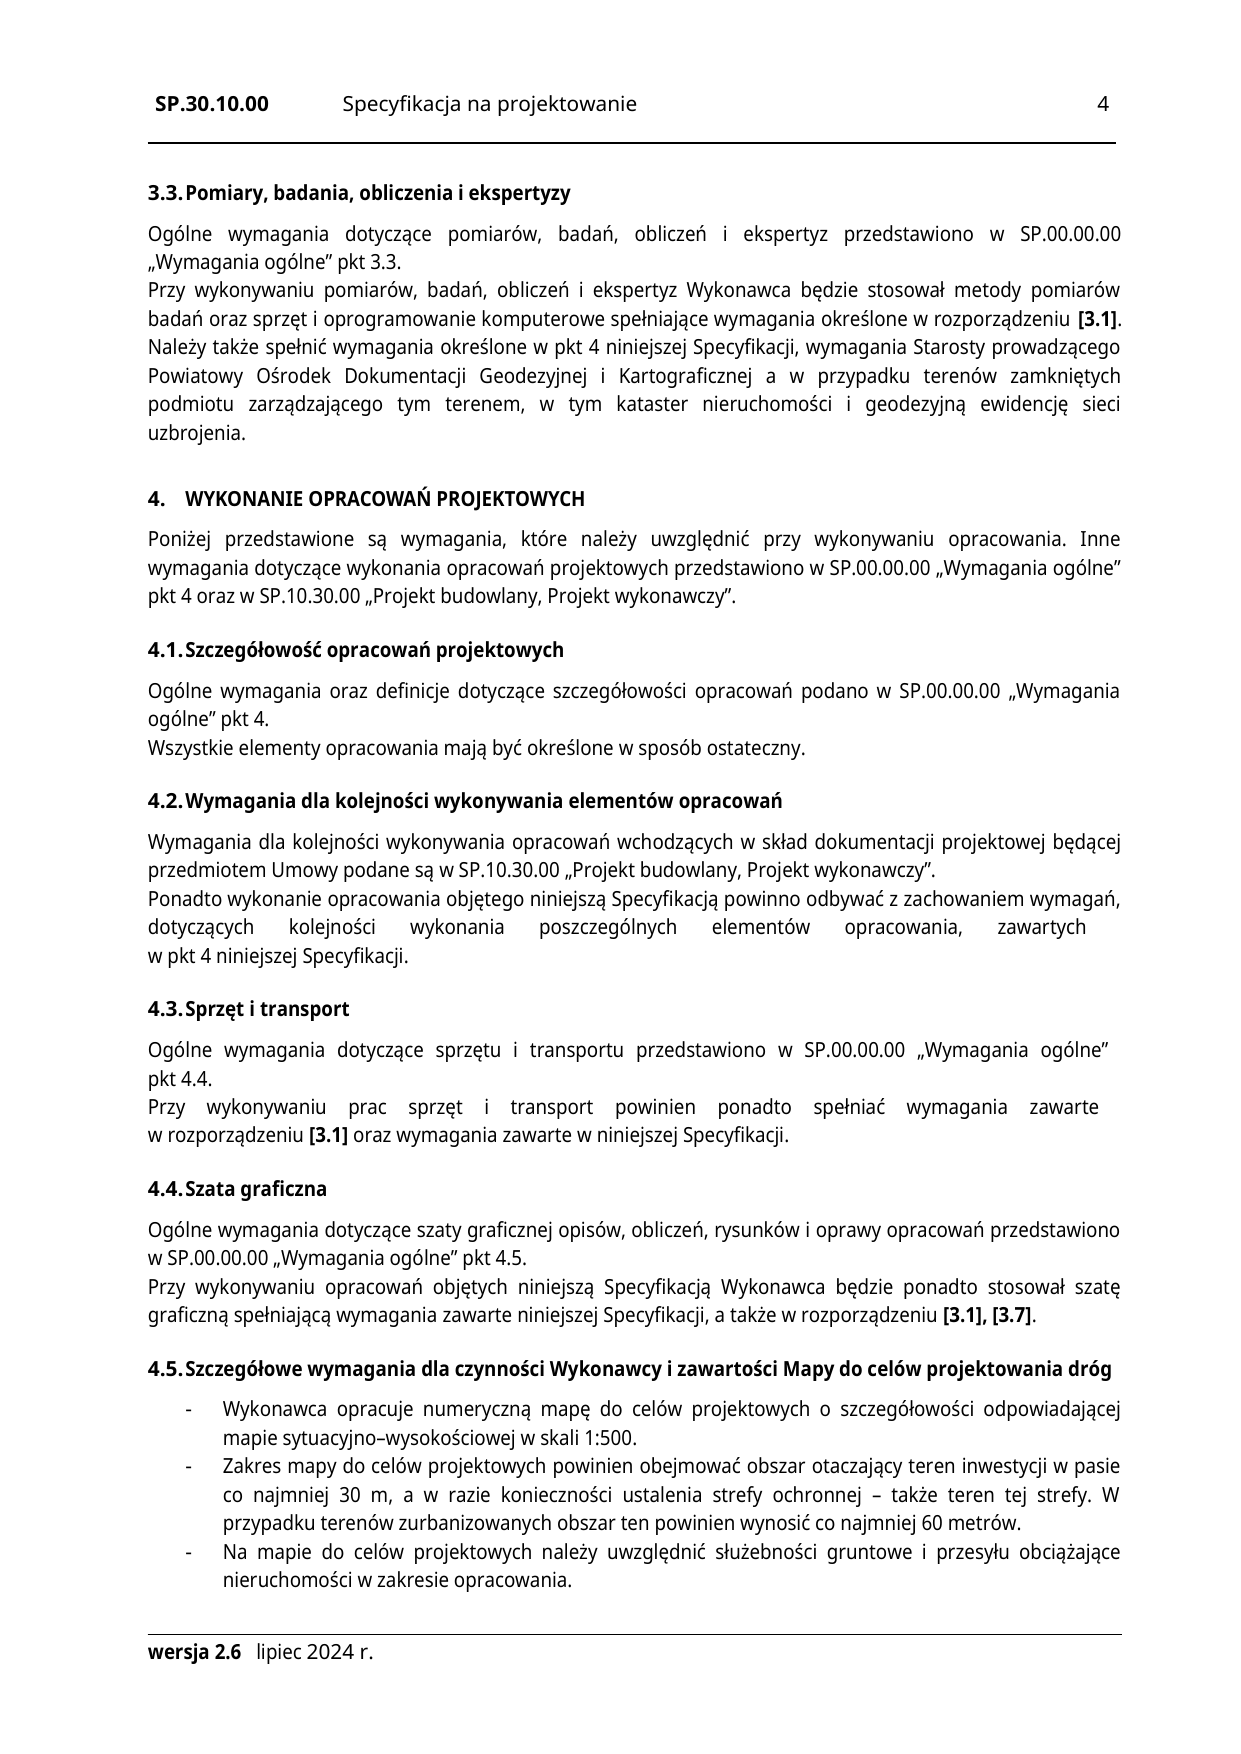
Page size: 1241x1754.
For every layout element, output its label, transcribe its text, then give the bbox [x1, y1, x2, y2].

list Zakres mapy do celów projektowych powinien obejmować obszar otaczający teren inwestycji w pasie co najmniej 30 m, a w razie konieczności ustalenia strefy ochronnej – także teren tej strefy. W przypadku terenów zurbanizowanych obszar ten powinien wynosić co najmniej 60 metrów. [185, 1451, 1122, 1537]
text Poniżej przedstawione są wymagania, które należy uwzględnić przy wykonywaniu opracowania. Inne wymagania dotyczące wykonania opracowań projektowych przedstawiono w SP.00.00.00 „Wymagania ogólne” pkt 4 oraz w SP.10.30.00 „Projekt budowlany, Projekt wykonawczy”. [148, 524, 1122, 610]
text Przy wykonywaniu opracowań objętych niniejszą Specyfikacją Wykonawca będzie ponadto stosował szatę graficzną spełniającą wymagania zawarte niniejszej Specyfikacji, a także w rozporządzeniu [3.1], [3.7]. [148, 1272, 1122, 1329]
text Ogólne wymagania oraz definicje dotyczące szczegółowości opracowań podano w SP.00.00.00 „Wymagania ogólne” pkt 4. [148, 676, 1122, 733]
subtitle Sprzęt i transport [148, 994, 1122, 1023]
subtitle Szczegółowe wymagania dla czynności Wykonawcy i zawartości Mapy do celów projektowania dróg [148, 1354, 1122, 1382]
subtitle wykonanie OPRACOWAŃ PROJEKTOWYCH [111, 484, 1122, 512]
text Ponadto wykonanie opracowania objętego niniejszą Specyfikacją powinno odbywać z zachowaniem wymagań, dotyczących kolejności wykonania poszczególnych elementów opracowania, zawartych w pkt 4 niniejszej Specyfikacji. [148, 884, 1122, 969]
text Wymagania dla kolejności wykonywania opracowań wchodzących w skład dokumentacji projektowej będącej przedmiotem Umowy podane są w SP.10.30.00 „Projekt budowlany, Projekt wykonawczy”. [148, 827, 1122, 884]
subtitle Pomiary, badania, obliczenia i ekspertyzy [148, 178, 1122, 206]
text Wszystkie elementy opracowania mają być określone w sposób ostateczny. [148, 733, 1122, 761]
subtitle Szata graficzna [148, 1174, 1122, 1202]
list Na mapie do celów projektowych należy uwzględnić służebności gruntowe i przesyłu obciążające nieruchomości w zakresie opracowania. [185, 1537, 1122, 1594]
text Ogólne wymagania dotyczące szaty graficznej opisów, obliczeń, rysunków i oprawy opracowań przedstawiono w SP.00.00.00 „Wymagania ogólne” pkt 4.5. [148, 1215, 1122, 1272]
text Przy wykonywaniu pomiarów, badań, obliczeń i ekspertyz Wykonawca będzie stosował metody pomiarów badań oraz sprzęt i oprogramowanie komputerowe spełniające wymagania określone w rozporządzeniu [3.1]. Należy także spełnić wymagania określone w pkt 4 niniejszej Specyfikacji, wymagania Starosty prowadzącego Powiatowy Ośrodek Dokumentacji Geodezyjnej i Kartograficznej a w przypadku terenów zamkniętych podmiotu zarządzającego tym terenem, w tym kataster nieruchomości i geodezyjną ewidencję sieci uzbrojenia. [148, 276, 1122, 446]
text Przy wykonywaniu prac sprzęt i transport powinien ponadto spełniać wymagania zawarte w rozporządzeniu [3.1] oraz wymagania zawarte w niniejszej Specyfikacji. [148, 1092, 1122, 1149]
list Wykonawca opracuje numeryczną mapę do celów projektowych o szczegółowości odpowiadającej mapie sytuacyjno–wysokościowej w skali 1:500. [185, 1394, 1122, 1451]
subtitle Szczegółowość opracowań projektowych [148, 635, 1122, 663]
text Ogólne wymagania dotyczące pomiarów, badań, obliczeń i ekspertyz przedstawiono w SP.00.00.00 „Wymagania ogólne” pkt 3.3. [148, 219, 1122, 276]
text Ogólne wymagania dotyczące sprzętu i transportu przedstawiono w SP.00.00.00 „Wymagania ogólne” pkt 4.4. [148, 1035, 1122, 1092]
subtitle Wymagania dla kolejności wykonywania elementów opracowań [148, 786, 1122, 814]
